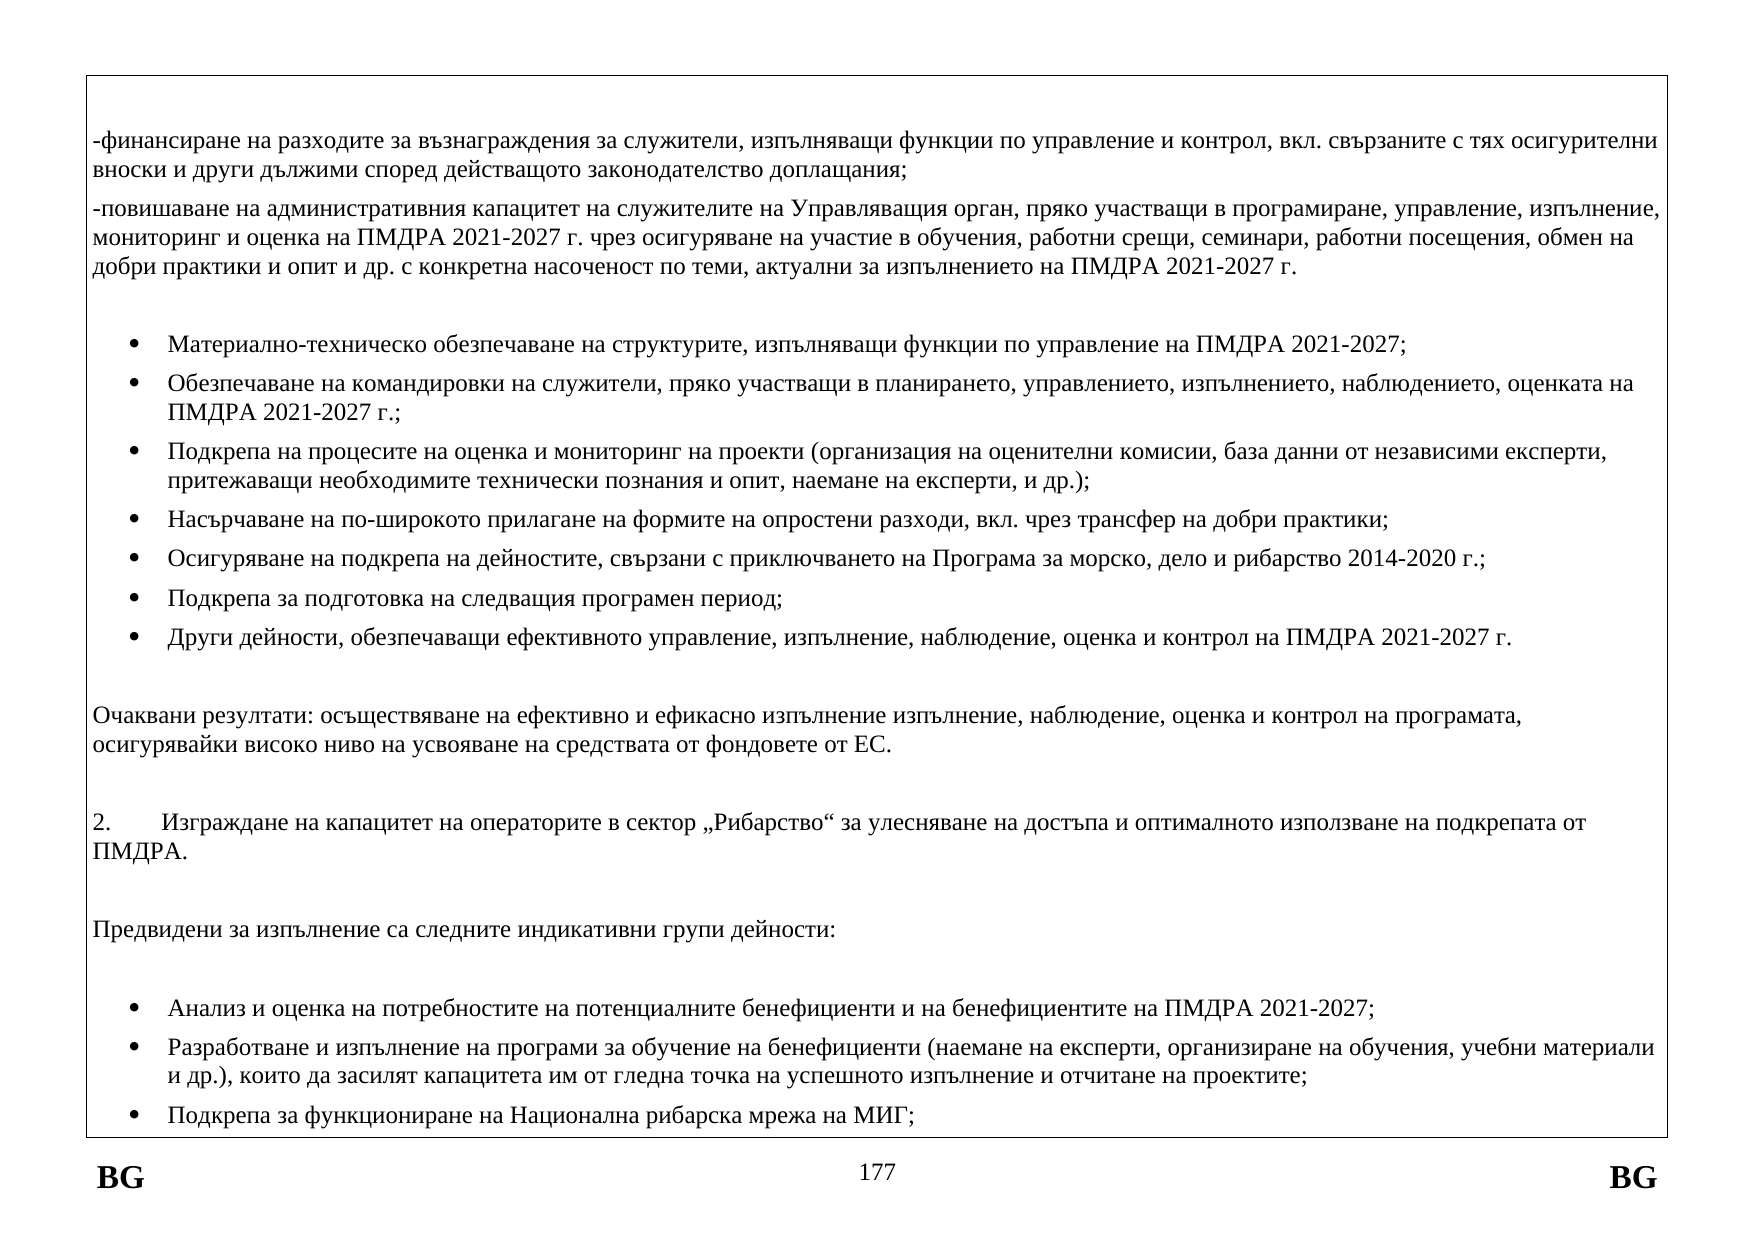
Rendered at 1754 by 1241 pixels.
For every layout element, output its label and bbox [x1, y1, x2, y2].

table_header [87, 76, 1667, 1137]
